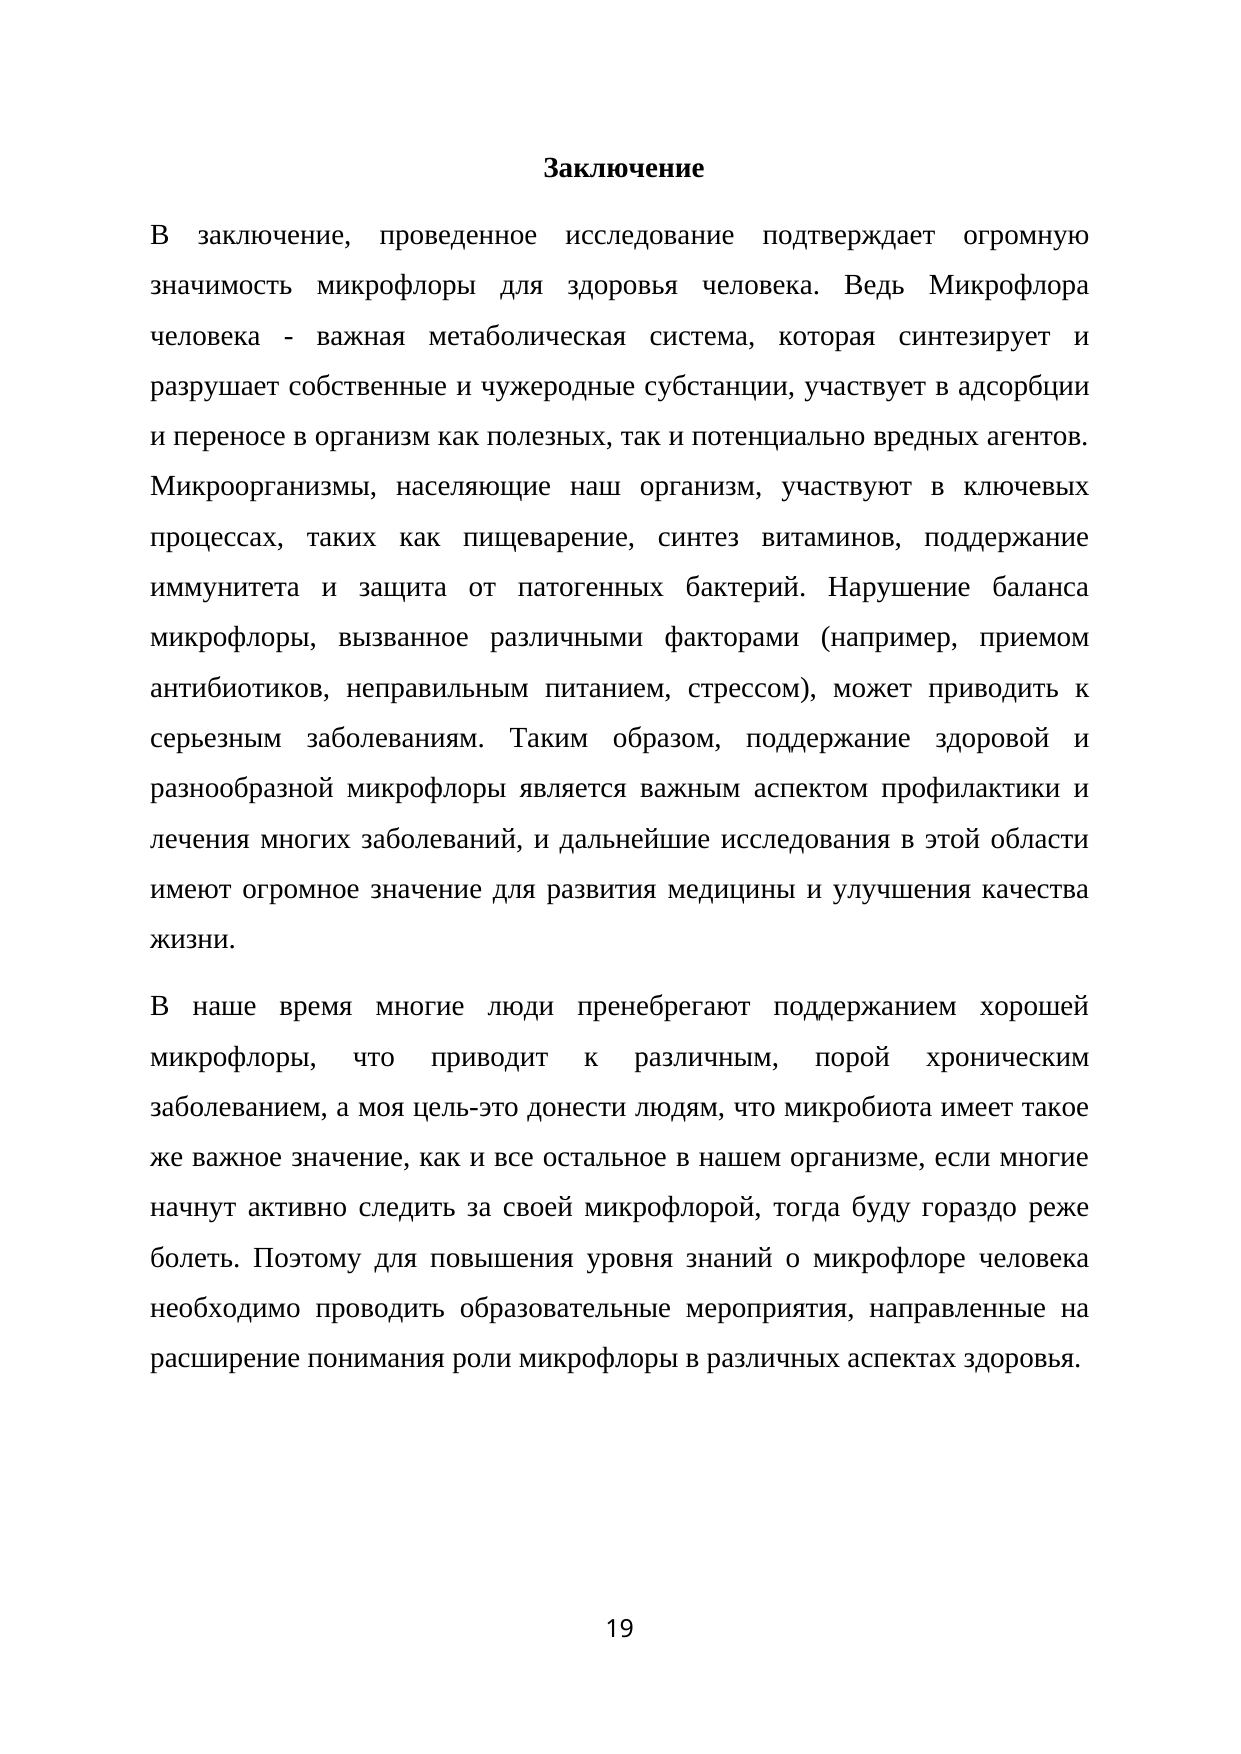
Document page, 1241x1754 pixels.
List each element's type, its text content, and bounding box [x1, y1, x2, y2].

text В наше время многие люди пренебрегают поддержанием хорошей микрофлоры, что приводит к различным, порой хроническим заболеванием, а моя цель-это донести людям, что микробиота имеет такое же важное значение, как и все остальное в нашем организме, если многие начнут активно следить за своей микрофлорой, тогда буду гораздо реже болеть. Поэтому для повышения уровня знаний о микрофлоре человека необходимо проводить образовательные мероприятия, направленные на расширение понимания роли микрофлоры в различных аспектах здоровья. [150, 988, 1090, 1374]
text В заключение, проведенное исследование подтверждает огромную значимость микрофлоры для здоровья человека. Ведь Микрофлора человека - важная метаболическая система, которая синтезирует и разрушает собственные и чужеродные субстанции, участвует в адсорбции и переносе в организм как полезных, так и потенциально вредных агентов. Микроорганизмы, населяющие наш организм, участвуют в ключевых процессах, таких как пищеварение, синтез витаминов, поддержание иммунитета и защита от патогенных бактерий. Нарушение баланса микрофлоры, вызванное различными факторами (например, приемом антибиотиков, неправильным питанием, стрессом), может приводить к серьезным заболеваниям. Таким образом, поддержание здоровой и разнообразной микрофлоры является важным аспектом профилактики и лечения многих заболеваний, и дальнейшие исследования в этой области имеют огромное значение для развития медицины и улучшения качества жизни. [150, 217, 1090, 955]
text Заключение [150, 150, 1090, 183]
